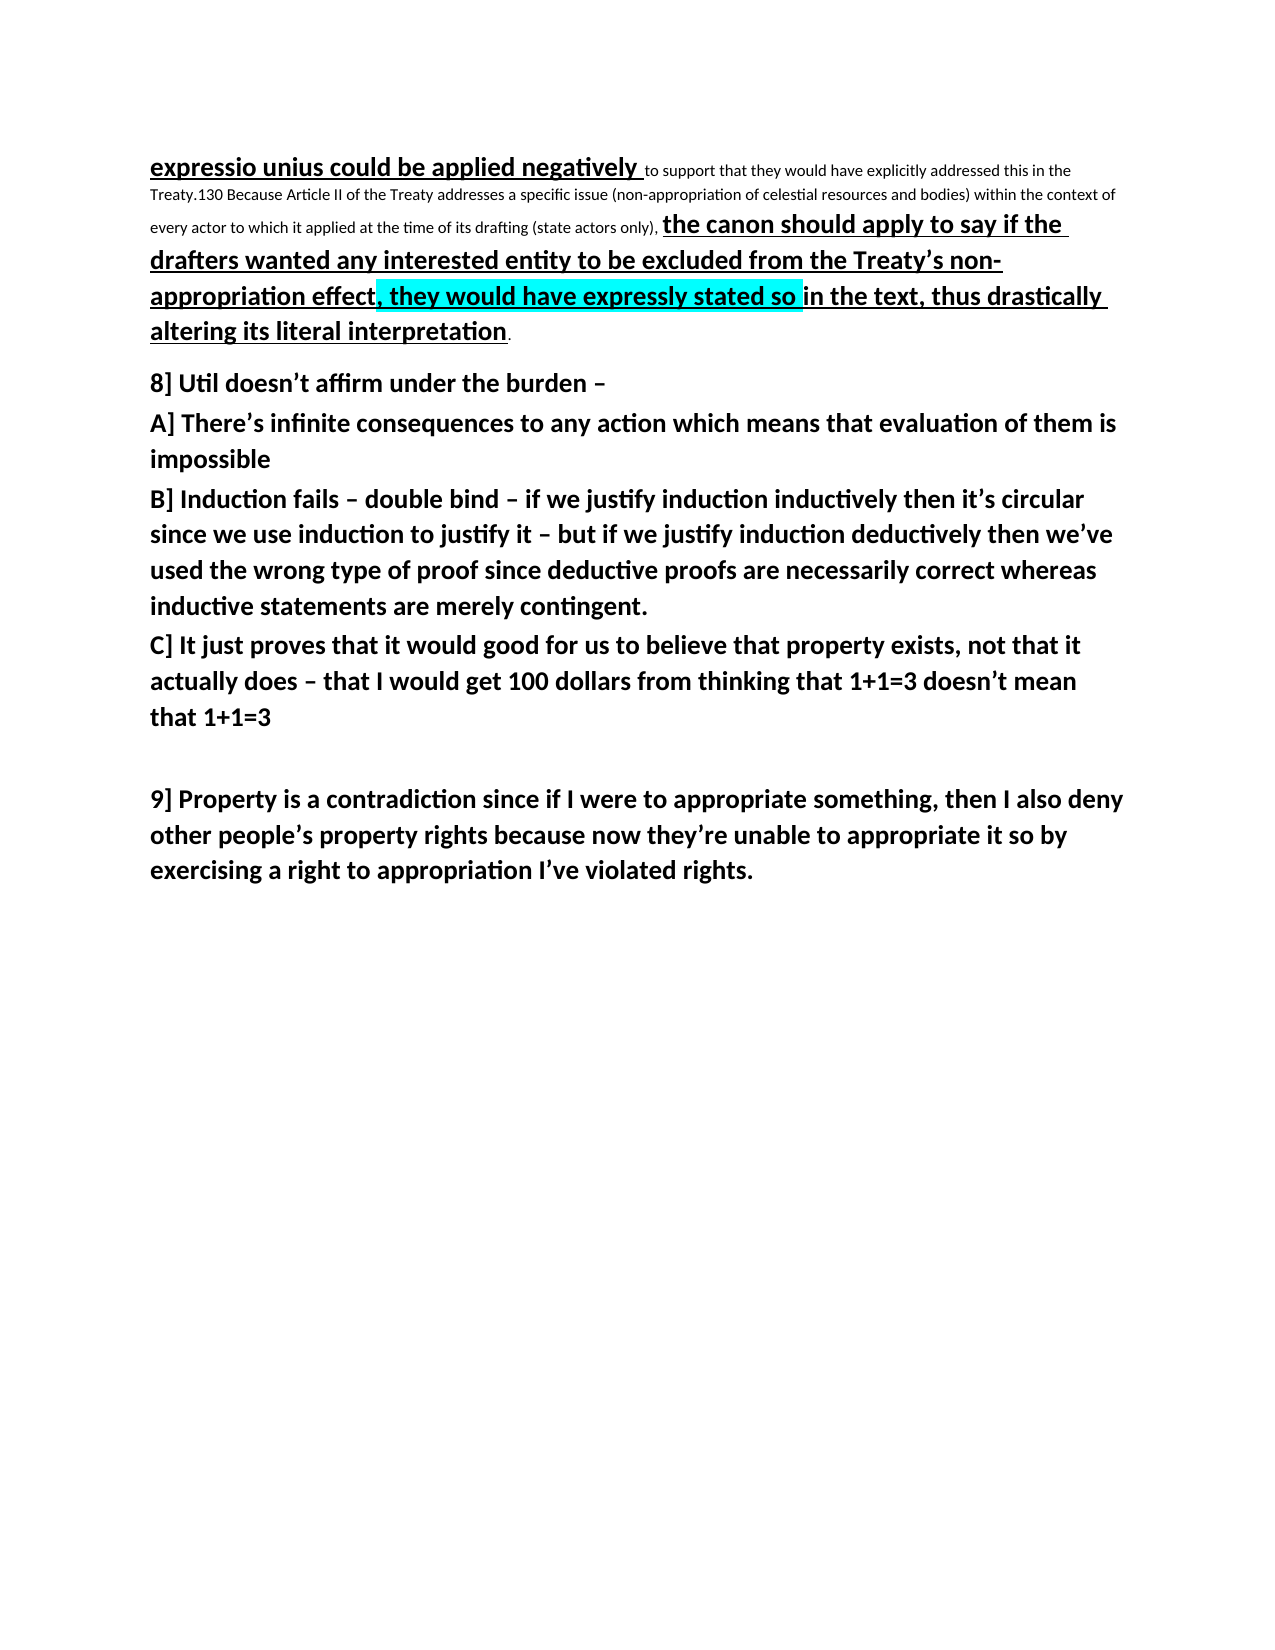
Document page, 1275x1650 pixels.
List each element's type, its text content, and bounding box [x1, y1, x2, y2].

subtitle A] There’s infinite consequences to any action which means that evaluation of them is impossible [150, 406, 1125, 475]
subtitle B] Induction fails – double bind – if we justify induction inductively then it’s circular since we use induction to justify it – but if we justify induction deductively then we’ve used the wrong type of proof since deductive proofs are necessarily correct whereas inductive statements are merely contingent. [150, 482, 1125, 622]
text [150, 150, 1125, 347]
subtitle 8] Util doesn’t affirm under the burden – [150, 367, 1125, 400]
subtitle C] It just proves that it would good for us to believe that property exists, not that it actually does – that I would get 100 dollars from thinking that 1+1=3 doesn’t mean that 1+1=3 [150, 628, 1125, 733]
subtitle 9] Property is a contradiction since if I were to appropriate something, then I also deny other people’s property rights because now they’re unable to appropriate it so by exercising a right to appropriation I’ve violated rights. [150, 782, 1125, 887]
